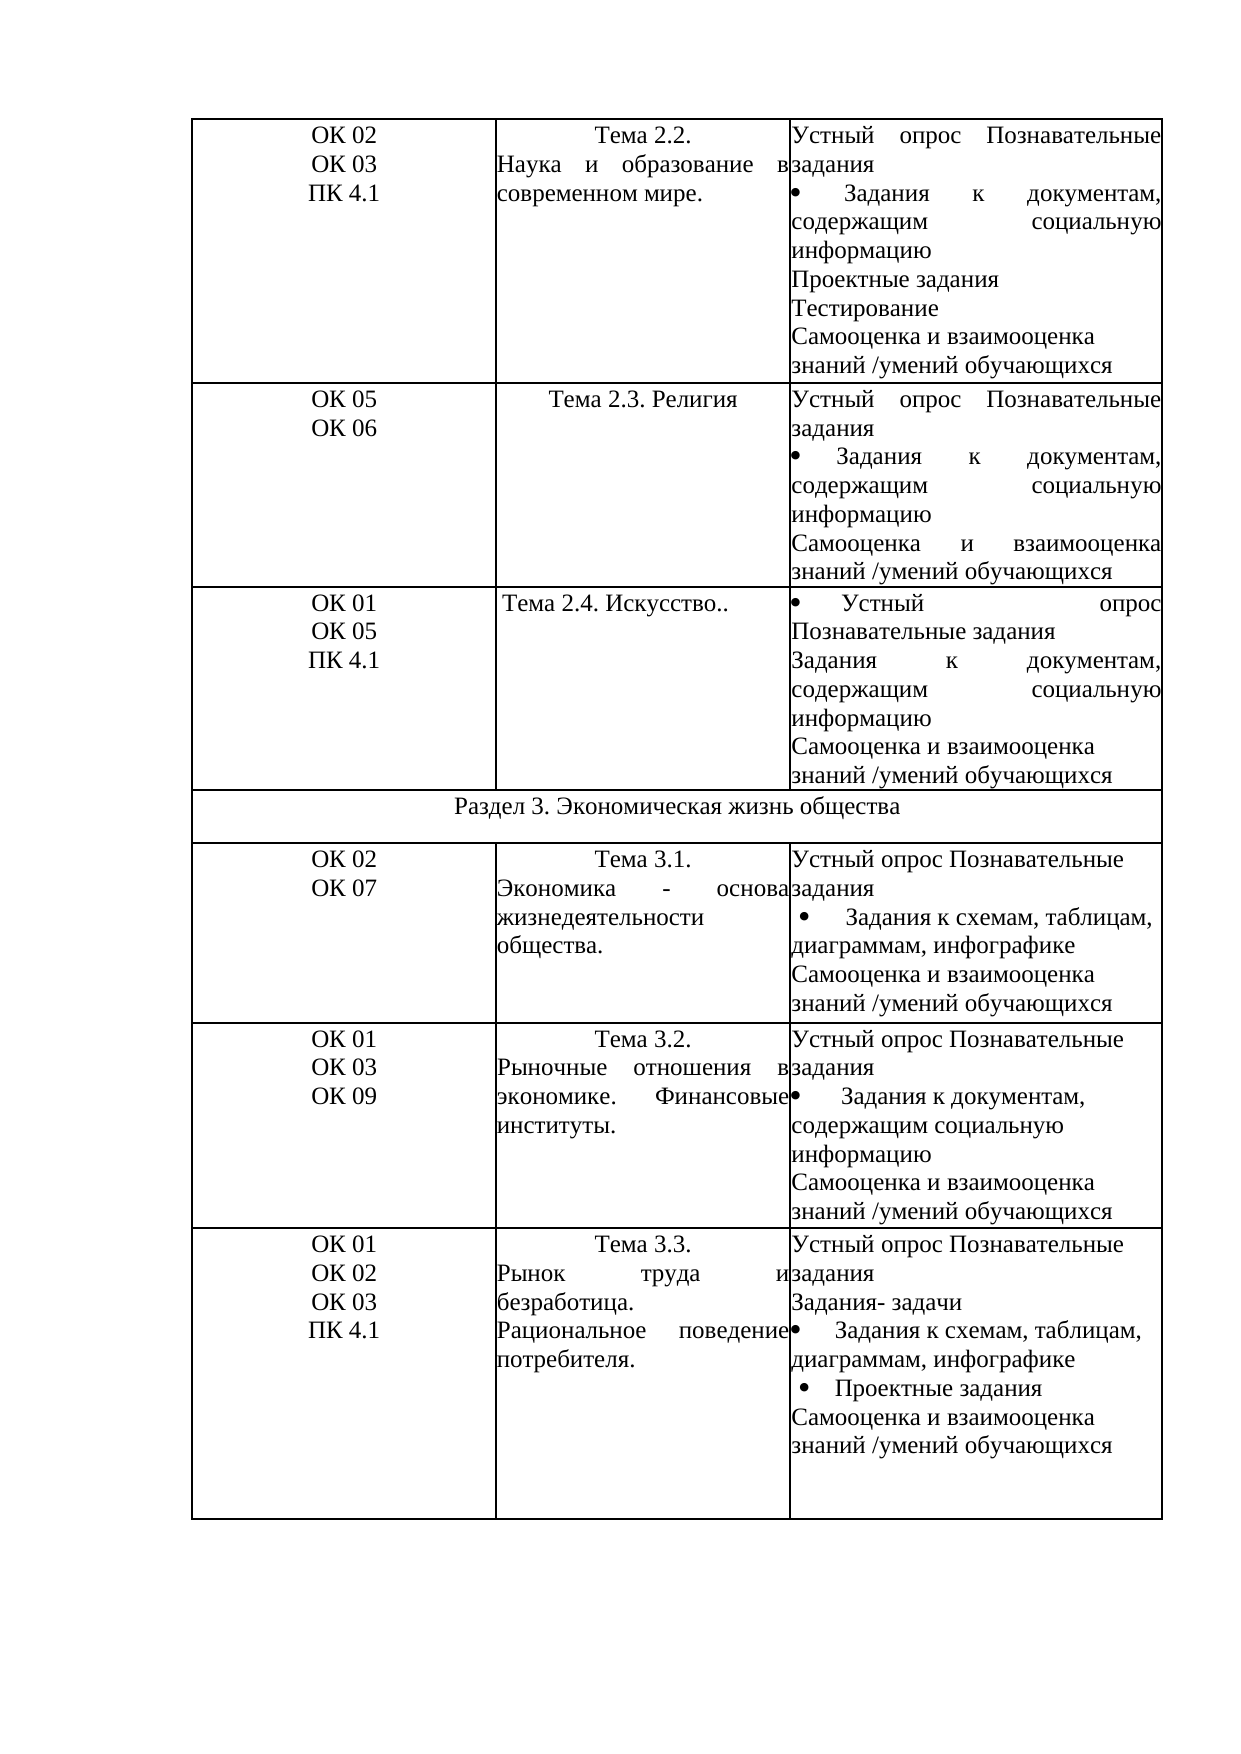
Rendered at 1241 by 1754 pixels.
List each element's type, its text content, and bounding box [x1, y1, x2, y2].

table_cell Устный опрос Познавательные задания Задания к документам, содержащим социальную информацию Самооценка и взаимооценка знаний /умений обучающихся [791, 384, 1161, 586]
table_cell Тема 2.2. Наука и образование в современном мире. [497, 120, 789, 382]
table_cell Устный опрос Познавательные задания Задания к документам, содержащим социальную информацию Проектные задания Тестирование Самооценка и взаимооценка знаний /умений обучающихся [791, 120, 1161, 382]
table_cell ОК 01 ОК 02 ОК 03 ПК 4.1 [193, 1229, 495, 1517]
table_cell Раздел 3. Экономическая жизнь общества [193, 791, 1161, 842]
table_cell Тема 2.3. Религия [497, 384, 789, 586]
table_cell Тема 3.3. Рынок труда и безработица. Рациональное поведение потребителя. [497, 1229, 789, 1517]
table_cell ОК 01 ОК 05 ПК 4.1 [193, 588, 495, 789]
table_cell Тема 3.2. Рыночные отношения в экономике. Финансовые институты. [497, 1024, 789, 1227]
table_cell Устный опрос Познавательные задания Задания к документам, содержащим социальную информацию Самооценка и взаимооценка знаний /умений обучающихся [791, 588, 1161, 789]
table_cell ОК 02 ОК 07 [193, 844, 495, 1022]
table_cell Тема 3.1. Экономика - основа жизнедеятельности общества. [497, 844, 789, 1022]
table_cell ОК 05 ОК 06 [193, 384, 495, 586]
table_cell ОК 01 ОК 03 ОК 09 [193, 1024, 495, 1227]
table_cell Устный опрос Познавательные задания Задания к схемам, таблицам, диаграммам, инфографике Самооценка и взаимооценка знаний /умений обучающихся [791, 844, 1161, 1022]
table_cell Тема 2.4. Искусство.. [497, 588, 789, 789]
table_cell ОК 02 ОК 03 ПК 4.1 [193, 120, 495, 382]
table_cell Устный опрос Познавательные задания Задания- задачи Задания к схемам, таблицам, диаграммам, инфографике Проектные задания Самооценка и взаимооценка знаний /умений обучающихся [791, 1229, 1161, 1517]
table_cell Устный опрос Познавательные задания Задания к документам, содержащим социальную информацию Самооценка и взаимооценка знаний /умений обучающихся [791, 1024, 1161, 1227]
